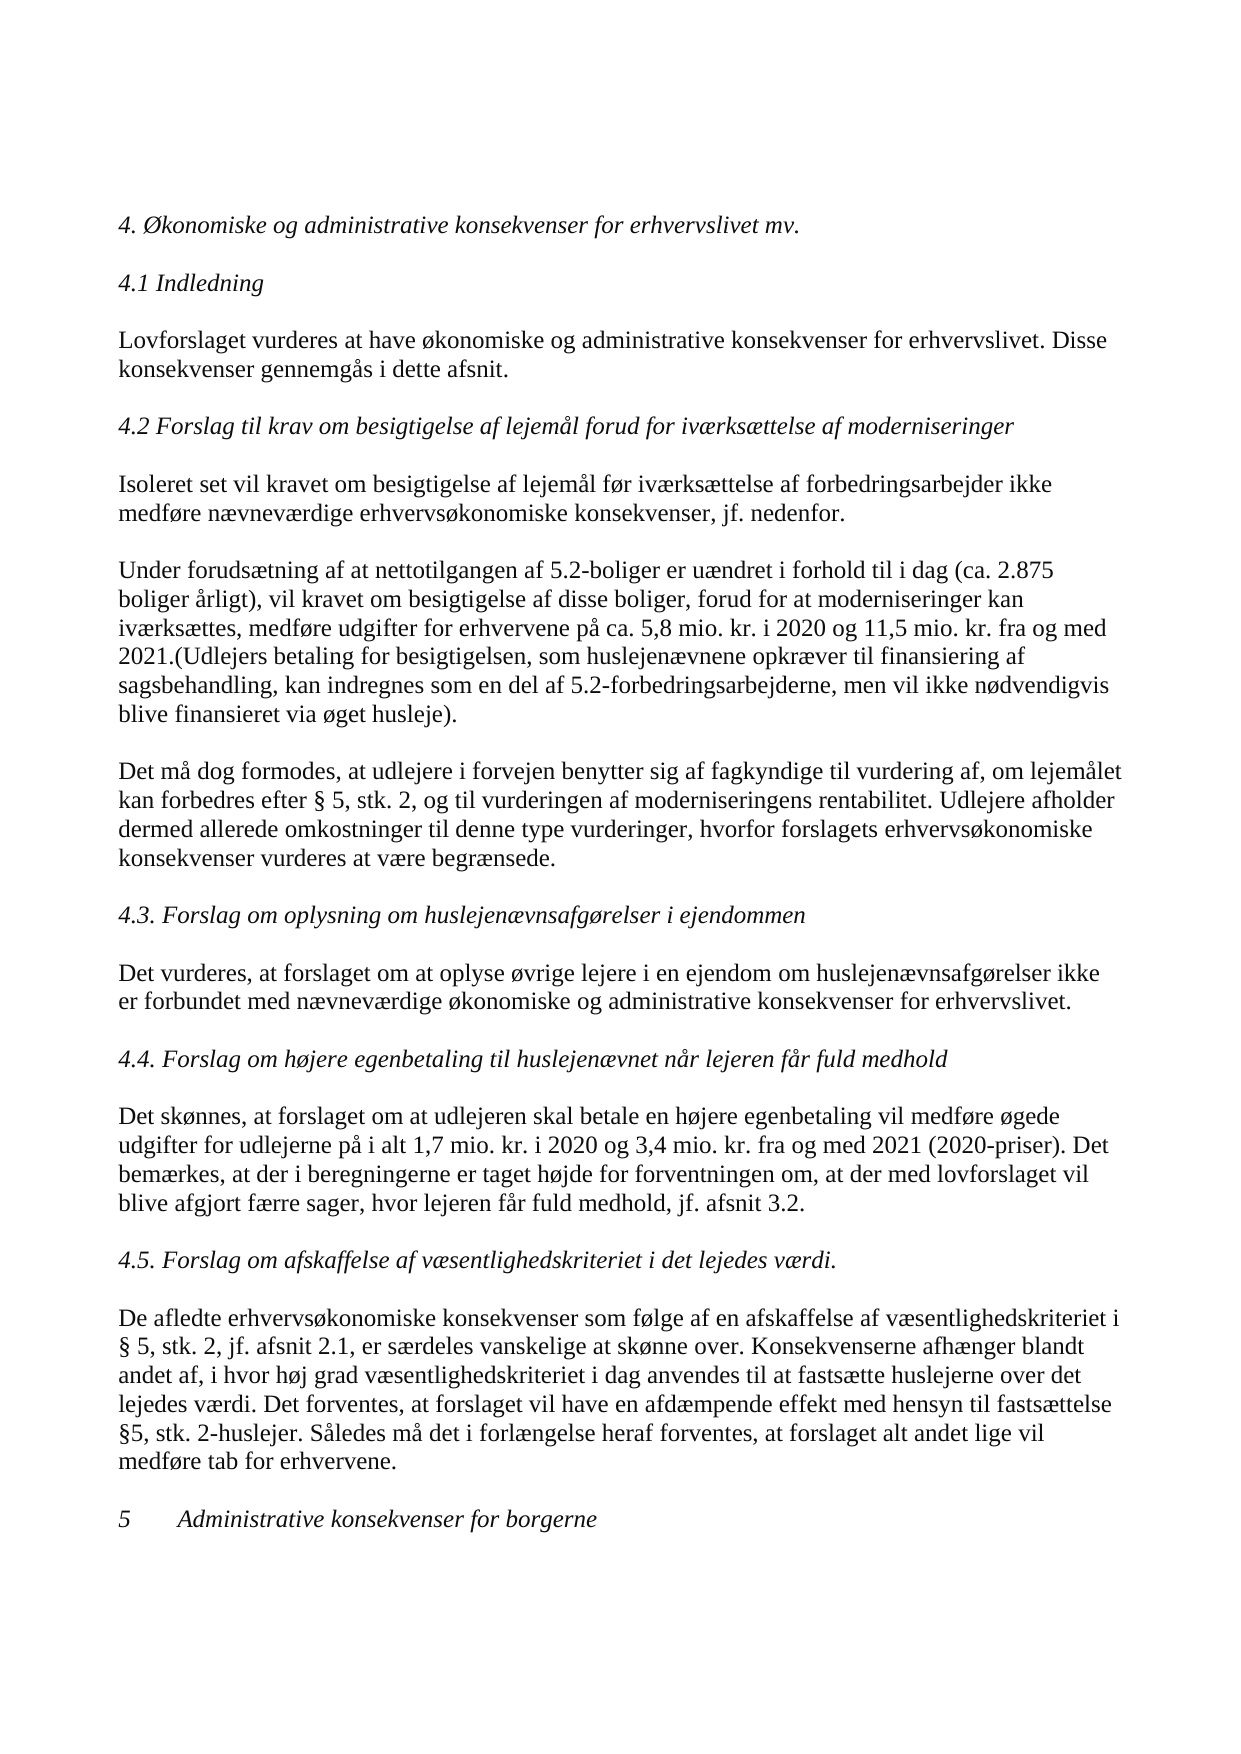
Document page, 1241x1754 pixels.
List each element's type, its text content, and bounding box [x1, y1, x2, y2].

text 4.5. Forslag om afskaffelse af væsentlighedskriteriet i det lejedes værdi. [118, 1245, 1122, 1274]
text Under forudsætning af at nettotilgangen af 5.2-boliger er uændret i forhold til i dag (ca. 2.875 boliger årligt), vil kravet om besigtigelse af disse boliger, forud for at moderniseringer kan iværksættes, medføre udgifter for erhvervene på ca. 5,8 mio. kr. i 2020 og 11,5 mio. kr. fra og med 2021.(Udlejers betaling for besigtigelsen, som huslejenævnene opkræver til finansiering af sagsbehandling, kan indregnes som en del af 5.2-forbedringsarbejderne, men vil ikke nødvendigvis blive finansieret via øget husleje). [118, 555, 1122, 728]
text 4.1 Indledning [118, 268, 1122, 296]
text Det vurderes, at forslaget om at oplyse øvrige lejere i en ejendom om huslejenævnsafgørelser ikke er forbundet med nævneværdige økonomiske og administrative konsekvenser for erhvervslivet. [118, 958, 1122, 1015]
text Det må dog formodes, at udlejere i forvejen benytter sig af fagkyndige til vurdering af, om lejemålet kan forbedres efter § 5, stk. 2, og til vurderingen af moderniseringens rentabilitet. Udlejere afholder dermed allerede omkostninger til denne type vurderinger, hvorfor forslagets erhvervsøkonomiske konsekvenser vurderes at være begrænsede. [118, 756, 1122, 871]
text 4. Økonomiske og administrative konsekvenser for erhvervslivet mv. [118, 210, 1122, 239]
text 4.2 Forslag til krav om besigtigelse af lejemål forud for iværksættelse af moderniseringer [118, 411, 1122, 440]
text Lovforslaget vurderes at have økonomiske og administrative konsekvenser for erhvervslivet. Disse konsekvenser gennemgås i dette afsnit. [118, 325, 1122, 383]
text Det skønnes, at forslaget om at udlejeren skal betale en højere egenbetaling vil medføre øgede udgifter for udlejerne på i alt 1,7 mio. kr. i 2020 og 3,4 mio. kr. fra og med 2021 (2020-priser). Det bemærkes, at der i beregningerne er taget højde for forventningen om, at der med lovforslaget vil blive afgjort færre sager, hvor lejeren får fuld medhold, jf. afsnit 3.2. [118, 1101, 1122, 1216]
text De afledte erhvervsøkonomiske konsekvenser som følge af en afskaffelse af væsentlighedskriteriet i § 5, stk. 2, jf. afsnit 2.1, er særdeles vanskelige at skønne over. Konsekvenserne afhænger blandt andet af, i hvor høj grad væsentlighedskriteriet i dag anvendes til at fastsætte huslejerne over det lejedes værdi. Det forventes, at forslaget vil have en afdæmpende effekt med hensyn til fastsættelse §5, stk. 2-huslejer. Således må det i forlængelse heraf forventes, at forslaget alt andet lige vil medføre tab for erhvervene. [118, 1303, 1122, 1475]
text 4.4. Forslag om højere egenbetaling til huslejenævnet når lejeren får fuld medhold [118, 1044, 1122, 1073]
text 5 Administrative konsekvenser for borgerne [118, 1504, 1122, 1533]
text 4.3. Forslag om oplysning om huslejenævnsafgørelser i ejendommen [118, 900, 1122, 929]
text Isoleret set vil kravet om besigtigelse af lejemål før iværksættelse af forbedringsarbejder ikke medføre nævneværdige erhvervsøkonomiske konsekvenser, jf. nedenfor. [118, 469, 1122, 526]
